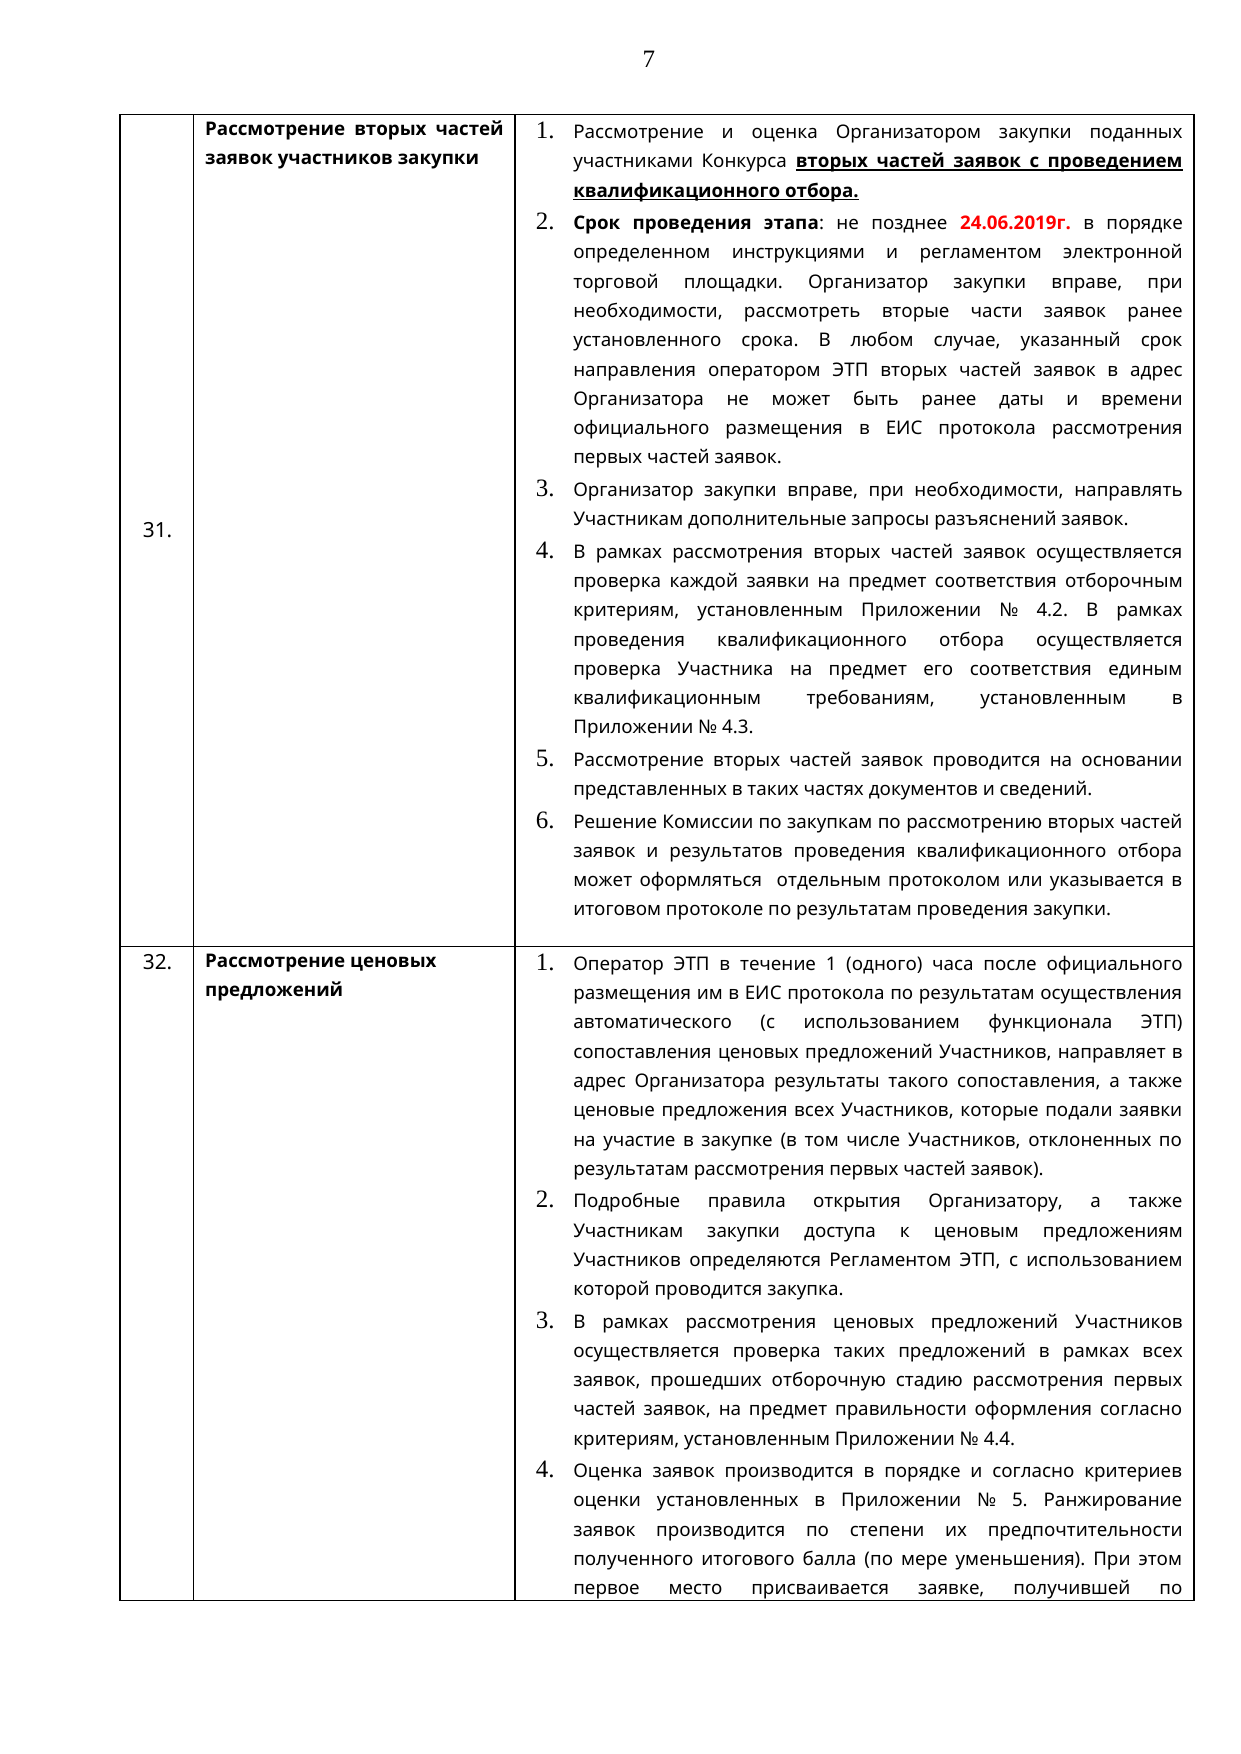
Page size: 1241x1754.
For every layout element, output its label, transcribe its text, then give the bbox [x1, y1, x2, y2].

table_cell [516, 947, 1193, 1600]
table_cell [121, 115, 193, 946]
table_cell Рассмотрение вторых частей заявок участников закупки [194, 115, 514, 946]
table_cell [121, 947, 193, 1600]
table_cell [194, 947, 514, 1600]
table_cell Рассмотрение и оценка Организатором закупки поданных участниками Конкурса вторых частей заявок с проведением квалификационного отбора. Срок проведения этапа: не позднее 24.06.2019г. в порядке определенном инструкциями и регламентом электронной торговой площадки. Организатор закупки вправе, при необходимости, рассмотреть вторые части заявок ранее установленного срока. В любом случае, указанный срок направления оператором ЭТП вторых частей заявок в адрес Организатора не может быть ранее даты и времени официального размещения в ЕИС протокола рассмотрения первых частей заявок. Организатор закупки вправе, при необходимости, направлять Участникам дополнительные запросы разъяснений заявок. В рамках рассмотрения вторых частей заявок осуществляется проверка каждой заявки на предмет соответствия отборочным критериям, установленным Приложении № 4.2. В рамках проведения квалификационного отбора осуществляется проверка Участника на предмет его соответствия единым квалификационным требованиям, установленным в Приложении № 4.3. Рассмотрение вторых частей заявок проводится на основании представленных в таких частях документов и сведений. Решение Комиссии по закупкам по рассмотрению вторых частей заявок и результатов проведения квалификационного отбора может оформляться отдельным протоколом или указывается в итоговом протоколе по результатам проведения закупки. [516, 115, 1193, 946]
